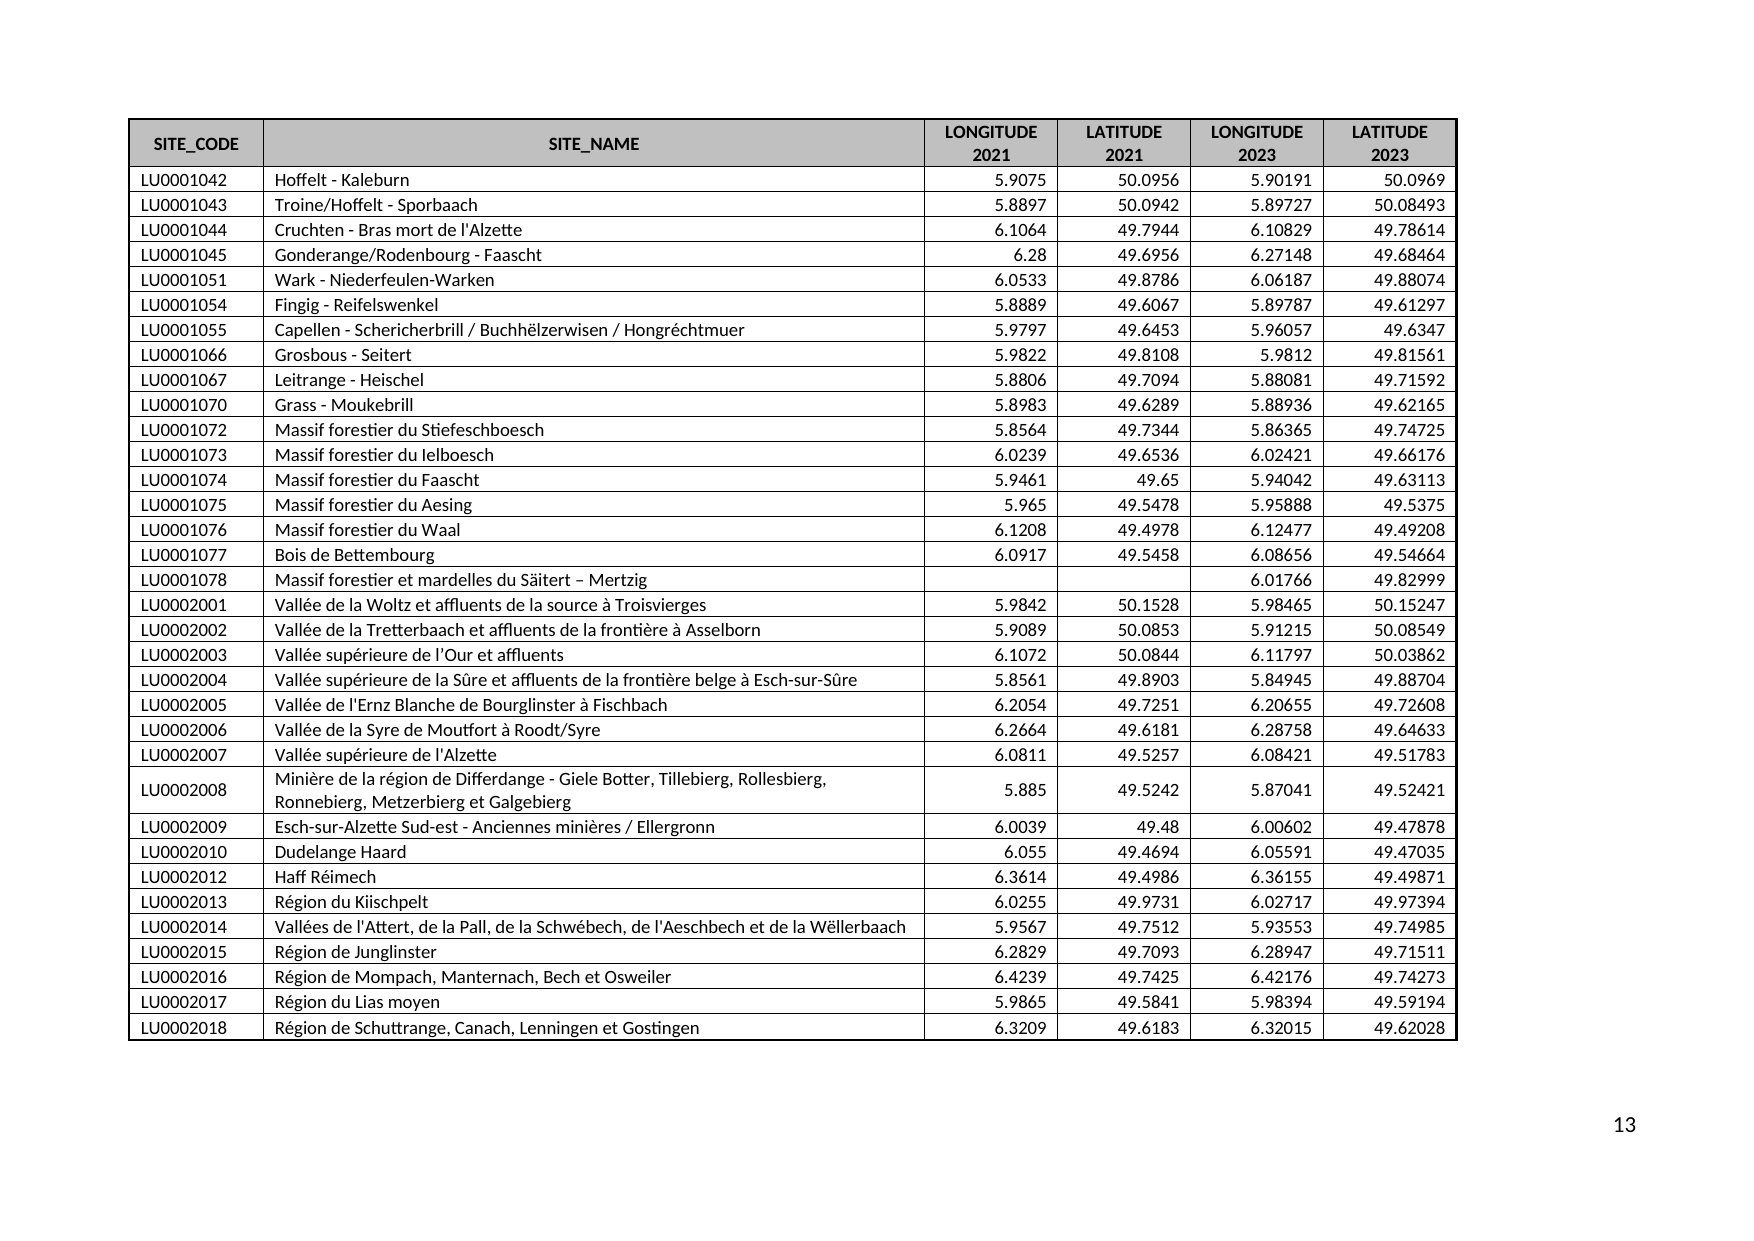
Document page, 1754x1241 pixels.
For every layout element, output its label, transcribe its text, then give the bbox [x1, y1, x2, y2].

table_cell LU0002016 [130, 964, 263, 988]
table_cell Bois de Bettembourg [264, 542, 924, 566]
table_cell 5.9842 [925, 592, 1057, 616]
table_cell LU0001078 [130, 567, 263, 591]
table_cell 49.5478 [1058, 492, 1190, 516]
table_header LONGITUDE 2021 [925, 120, 1057, 166]
table_cell Vallée de la Tretterbaach et affluents de la frontière à Asselborn [264, 617, 924, 641]
table_cell 49.7251 [1058, 692, 1190, 716]
table_cell 50.0942 [1058, 192, 1190, 216]
table_cell Capellen - Schericherbrill / Buchhëlzerwisen / Hongréchtmuer [264, 317, 924, 341]
table_cell Cruchten - Bras mort de l'Alzette [264, 217, 924, 241]
table_cell 6.42176 [1191, 964, 1323, 988]
table_cell 49.72608 [1324, 692, 1455, 716]
table_cell 5.9822 [925, 342, 1057, 366]
table_cell Grass - Moukebrill [264, 392, 924, 416]
table_cell Hoffelt - Kaleburn [264, 167, 924, 191]
table_cell 5.9461 [925, 467, 1057, 491]
table_cell 5.89787 [1191, 292, 1323, 316]
table_cell Massif forestier du Faascht [264, 467, 924, 491]
table_cell LU0002017 [130, 989, 263, 1013]
table_cell 6.02421 [1191, 442, 1323, 466]
table_cell LU0002008 [130, 767, 263, 813]
table_cell 6.06187 [1191, 267, 1323, 291]
table_cell Massif forestier et mardelles du Säitert – Mertzig [264, 567, 924, 591]
table_cell 49.54664 [1324, 542, 1455, 566]
table_cell 49.6181 [1058, 717, 1190, 741]
table_cell 6.12477 [1191, 517, 1323, 541]
table_cell 5.98394 [1191, 989, 1323, 1013]
table_cell Massif forestier du Aesing [264, 492, 924, 516]
table_cell LU0001073 [130, 442, 263, 466]
table_cell 49.88704 [1324, 667, 1455, 691]
table_cell 6.1064 [925, 217, 1057, 241]
table_cell 49.71592 [1324, 367, 1455, 391]
table_cell 49.82999 [1324, 567, 1455, 591]
table_cell Troine/Hoffelt - Sporbaach [264, 192, 924, 216]
table_cell 49.8108 [1058, 342, 1190, 366]
table_cell 6.0039 [925, 814, 1057, 838]
table_cell 50.0969 [1324, 167, 1455, 191]
table_cell LU0001074 [130, 467, 263, 491]
table_cell 6.20655 [1191, 692, 1323, 716]
table_cell 49.6289 [1058, 392, 1190, 416]
table_cell 5.8564 [925, 417, 1057, 441]
table_cell 5.88081 [1191, 367, 1323, 391]
table_cell 49.6453 [1058, 317, 1190, 341]
table_header LATITUDE 2021 [1058, 120, 1190, 166]
table_cell 49.65 [1058, 467, 1190, 491]
table_cell 49.4694 [1058, 839, 1190, 863]
table_cell Vallée supérieure de la Sûre et affluents de la frontière belge à Esch-sur-Sûre [264, 667, 924, 691]
table_cell Région de Mompach, Manternach, Bech et Osweiler [264, 964, 924, 988]
table_cell 49.47878 [1324, 814, 1455, 838]
table_cell 6.0239 [925, 442, 1057, 466]
table_cell 49.5257 [1058, 742, 1190, 766]
table_cell Leitrange - Heischel [264, 367, 924, 391]
table_cell 5.9812 [1191, 342, 1323, 366]
table_cell 49.66176 [1324, 442, 1455, 466]
table_cell 6.01766 [1191, 567, 1323, 591]
table_cell Région du Kiischpelt [264, 889, 924, 913]
table_cell LU0002003 [130, 642, 263, 666]
table_cell LU0001045 [130, 242, 263, 266]
table_cell 6.3614 [925, 864, 1057, 888]
table_cell 50.0844 [1058, 642, 1190, 666]
table_cell 5.84945 [1191, 667, 1323, 691]
table_cell LU0001067 [130, 367, 263, 391]
table_cell Esch-sur-Alzette Sud-est - Anciennes minières / Ellergronn [264, 814, 924, 838]
table_cell 49.7344 [1058, 417, 1190, 441]
table_cell 49.74273 [1324, 964, 1455, 988]
table_cell LU0001054 [130, 292, 263, 316]
table_cell LU0001043 [130, 192, 263, 216]
table_cell 5.87041 [1191, 767, 1323, 813]
table_cell 5.94042 [1191, 467, 1323, 491]
table_cell Dudelange Haard [264, 839, 924, 863]
table_cell LU0002001 [130, 592, 263, 616]
table_cell 6.08421 [1191, 742, 1323, 766]
table_cell Vallée supérieure de l’Our et affluents [264, 642, 924, 666]
table_cell 50.0853 [1058, 617, 1190, 641]
table_cell LU0002012 [130, 864, 263, 888]
table_cell 6.2829 [925, 939, 1057, 963]
table_cell 49.7094 [1058, 367, 1190, 391]
table_cell LU0002010 [130, 839, 263, 863]
table_header LATITUDE 2023 [1324, 120, 1455, 166]
table_cell 50.1528 [1058, 592, 1190, 616]
table_cell 5.9865 [925, 989, 1057, 1013]
table_cell 49.62165 [1324, 392, 1455, 416]
table_cell 5.95888 [1191, 492, 1323, 516]
table_cell LU0001075 [130, 492, 263, 516]
table_cell 6.05591 [1191, 839, 1323, 863]
table_cell Wark - Niederfeulen-Warken [264, 267, 924, 291]
table_cell 5.88936 [1191, 392, 1323, 416]
table_cell Massif forestier du Ielboesch [264, 442, 924, 466]
table_cell 49.62028 [1324, 1014, 1455, 1039]
table_cell 5.8897 [925, 192, 1057, 216]
table_cell 49.8903 [1058, 667, 1190, 691]
table_cell 49.8786 [1058, 267, 1190, 291]
table_cell LU0002005 [130, 692, 263, 716]
table_cell 5.93553 [1191, 914, 1323, 938]
table_cell 6.28758 [1191, 717, 1323, 741]
table_cell 49.7425 [1058, 964, 1190, 988]
table_cell [1058, 567, 1190, 591]
table_cell 49.49208 [1324, 517, 1455, 541]
table_cell 6.3209 [925, 1014, 1057, 1039]
table_cell 49.78614 [1324, 217, 1455, 241]
table_cell 49.6956 [1058, 242, 1190, 266]
table_cell Vallée de l'Ernz Blanche de Bourglinster à Fischbach [264, 692, 924, 716]
table_cell Massif forestier du Waal [264, 517, 924, 541]
table_cell Vallée supérieure de l'Alzette [264, 742, 924, 766]
table_cell 5.885 [925, 767, 1057, 813]
table_cell 50.15247 [1324, 592, 1455, 616]
table_cell 49.47035 [1324, 839, 1455, 863]
table_cell LU0002014 [130, 914, 263, 938]
table_cell Vallées de l'Attert, de la Pall, de la Schwébech, de l'Aeschbech et de la Wëllerbaach [264, 914, 924, 938]
table_cell 6.36155 [1191, 864, 1323, 888]
table_cell 6.00602 [1191, 814, 1323, 838]
table_cell 6.2054 [925, 692, 1057, 716]
table_cell LU0002002 [130, 617, 263, 641]
table_cell Vallée de la Syre de Moutfort à Roodt/Syre [264, 717, 924, 741]
table_cell Grosbous - Seitert [264, 342, 924, 366]
table_cell 6.02717 [1191, 889, 1323, 913]
table_cell Massif forestier du Stiefeschboesch [264, 417, 924, 441]
table_cell 5.98465 [1191, 592, 1323, 616]
table_cell 49.68464 [1324, 242, 1455, 266]
table_cell 5.86365 [1191, 417, 1323, 441]
table_cell 50.03862 [1324, 642, 1455, 666]
table_cell 5.9089 [925, 617, 1057, 641]
table_cell LU0001055 [130, 317, 263, 341]
table_cell LU0001051 [130, 267, 263, 291]
table_cell 49.6067 [1058, 292, 1190, 316]
table_cell 6.28 [925, 242, 1057, 266]
table_header SITE_CODE [130, 120, 263, 166]
table_cell 49.49871 [1324, 864, 1455, 888]
table_cell Minière de la région de Differdange - Giele Botter, Tillebierg, Rollesbierg, Ronnebierg, Metzerbierg et Galgebierg [264, 767, 924, 813]
table_cell 6.2664 [925, 717, 1057, 741]
table_cell 6.28947 [1191, 939, 1323, 963]
table_cell LU0001066 [130, 342, 263, 366]
table_cell 5.96057 [1191, 317, 1323, 341]
table_cell LU0001076 [130, 517, 263, 541]
table_cell 6.1208 [925, 517, 1057, 541]
table_cell 6.0917 [925, 542, 1057, 566]
table_cell Haff Réimech [264, 864, 924, 888]
table_cell 49.4978 [1058, 517, 1190, 541]
table_cell 49.74985 [1324, 914, 1455, 938]
table_cell 5.8561 [925, 667, 1057, 691]
table_cell 6.0255 [925, 889, 1057, 913]
table_cell LU0002009 [130, 814, 263, 838]
table_cell 6.1072 [925, 642, 1057, 666]
table_header LONGITUDE 2023 [1191, 120, 1323, 166]
table_cell 49.64633 [1324, 717, 1455, 741]
table_cell 6.32015 [1191, 1014, 1323, 1039]
table_cell Fingig - Reifelswenkel [264, 292, 924, 316]
table_cell 5.9567 [925, 914, 1057, 938]
table_cell Vallée de la Woltz et affluents de la source à Troisvierges [264, 592, 924, 616]
table_cell 6.055 [925, 839, 1057, 863]
table_cell 49.51783 [1324, 742, 1455, 766]
table_cell LU0001077 [130, 542, 263, 566]
table_cell 49.5242 [1058, 767, 1190, 813]
table_cell 5.9075 [925, 167, 1057, 191]
table_cell 49.6183 [1058, 1014, 1190, 1039]
table_cell LU0001070 [130, 392, 263, 416]
table_cell 49.4986 [1058, 864, 1190, 888]
table_cell 49.6536 [1058, 442, 1190, 466]
table_cell Région de Schuttrange, Canach, Lenningen et Gostingen [264, 1014, 924, 1039]
table_cell 5.8889 [925, 292, 1057, 316]
table_cell 6.08656 [1191, 542, 1323, 566]
table_cell Région de Junglinster [264, 939, 924, 963]
table_cell 49.7944 [1058, 217, 1190, 241]
table_cell LU0002004 [130, 667, 263, 691]
table_cell Région du Lias moyen [264, 989, 924, 1013]
table_cell 49.59194 [1324, 989, 1455, 1013]
table_cell 49.97394 [1324, 889, 1455, 913]
table_cell LU0002015 [130, 939, 263, 963]
table_cell 49.52421 [1324, 767, 1455, 813]
table_cell LU0002018 [130, 1014, 263, 1039]
table_cell 49.5458 [1058, 542, 1190, 566]
table_cell 6.0811 [925, 742, 1057, 766]
table_header SITE_NAME [264, 120, 924, 166]
table_cell 5.90191 [1191, 167, 1323, 191]
table_cell LU0002013 [130, 889, 263, 913]
table_cell 5.8983 [925, 392, 1057, 416]
table_cell 6.10829 [1191, 217, 1323, 241]
table_cell 50.0956 [1058, 167, 1190, 191]
table_cell 49.48 [1058, 814, 1190, 838]
table_cell 49.5841 [1058, 989, 1190, 1013]
table_cell LU0001042 [130, 167, 263, 191]
table_cell 6.27148 [1191, 242, 1323, 266]
table_cell 5.89727 [1191, 192, 1323, 216]
table_cell 5.9797 [925, 317, 1057, 341]
table_cell 49.9731 [1058, 889, 1190, 913]
table_cell 49.7093 [1058, 939, 1190, 963]
table_cell 49.63113 [1324, 467, 1455, 491]
table_cell 50.08493 [1324, 192, 1455, 216]
table_cell 6.4239 [925, 964, 1057, 988]
table_cell 49.74725 [1324, 417, 1455, 441]
table_cell 6.11797 [1191, 642, 1323, 666]
table_cell LU0002007 [130, 742, 263, 766]
table_cell 49.5375 [1324, 492, 1455, 516]
table_cell 5.91215 [1191, 617, 1323, 641]
table_cell LU0001072 [130, 417, 263, 441]
table_cell 49.81561 [1324, 342, 1455, 366]
table_cell 50.08549 [1324, 617, 1455, 641]
table_cell 49.7512 [1058, 914, 1190, 938]
table_cell 49.6347 [1324, 317, 1455, 341]
table_cell 49.61297 [1324, 292, 1455, 316]
table_cell 6.0533 [925, 267, 1057, 291]
table_cell 5.965 [925, 492, 1057, 516]
table_cell 49.71511 [1324, 939, 1455, 963]
table_cell LU0001044 [130, 217, 263, 241]
table_cell 5.8806 [925, 367, 1057, 391]
table_cell LU0002006 [130, 717, 263, 741]
table_cell Gonderange/Rodenbourg - Faascht [264, 242, 924, 266]
table_cell [925, 567, 1057, 591]
table_cell 49.88074 [1324, 267, 1455, 291]
